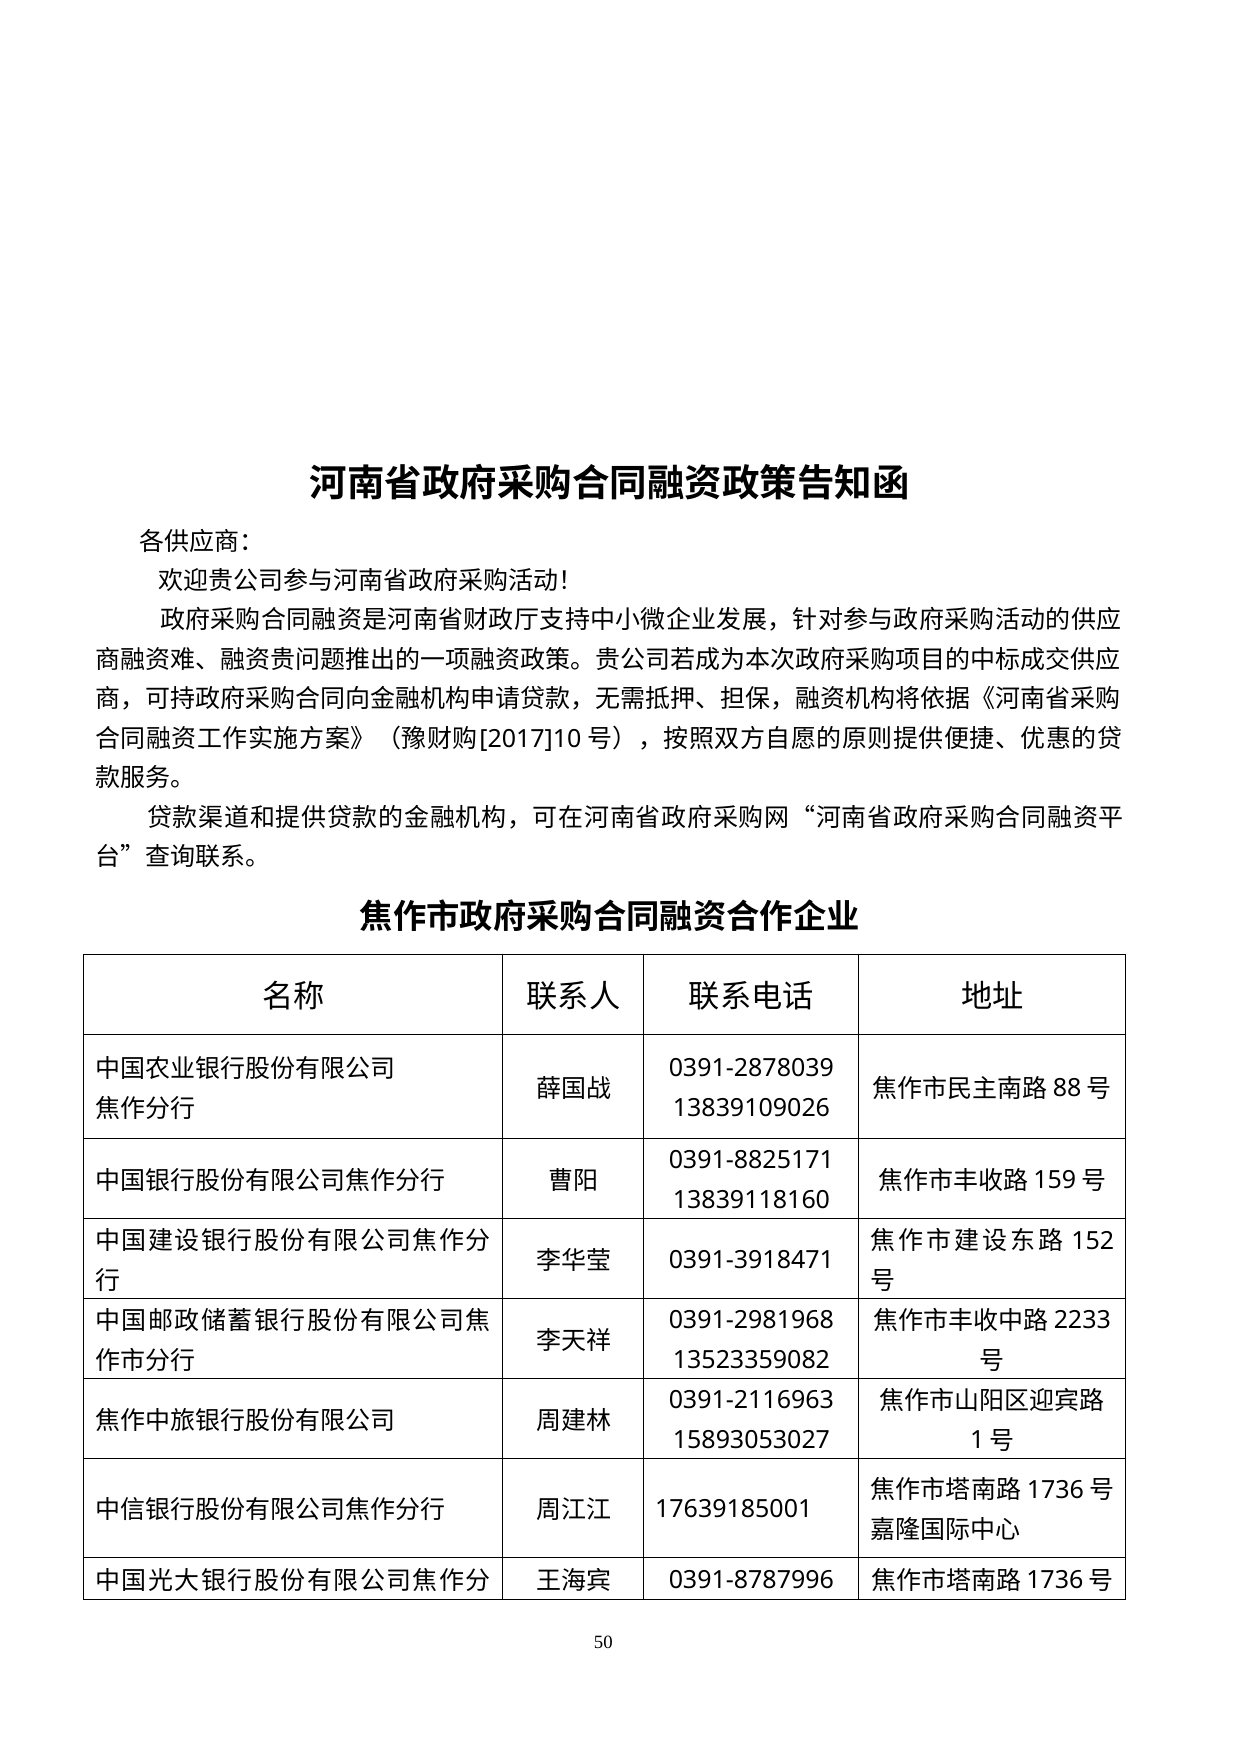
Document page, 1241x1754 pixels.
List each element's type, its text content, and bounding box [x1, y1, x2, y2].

table_cell 焦作中旅银行股份有限公司 [84, 1379, 502, 1458]
text 河南省政府采购合同融资政策告知函 [95, 440, 1124, 519]
table_cell 中国农业银行股份有限公司 焦作分行 [84, 1035, 502, 1138]
text 焦作市政府采购合同融资合作企业 [95, 875, 1124, 954]
table_header 名称 [84, 955, 502, 1034]
table_cell 0391-8787996 13598534626 [644, 1558, 858, 1599]
table_cell 中国邮政储蓄银行股份有限公司焦作市分行 [84, 1299, 502, 1378]
table_cell 王海宾 [503, 1558, 643, 1599]
table_header 联系电话 [644, 955, 858, 1034]
table_cell 薛国战 [503, 1035, 643, 1138]
table_cell 周江江 [503, 1459, 643, 1557]
table_cell 李天祥 [503, 1299, 643, 1378]
table_cell 焦作市塔南路1736号 [859, 1558, 1125, 1599]
text 欢迎贵公司参与河南省政府采购活动！ [95, 559, 1124, 598]
table_cell 李华莹 [503, 1219, 643, 1298]
table_cell 中国建设银行股份有限公司焦作分行 [84, 1219, 502, 1298]
table_header 地址 [859, 955, 1125, 1034]
text 各供应商： [95, 519, 1124, 559]
table_cell 中国银行股份有限公司焦作分行 [84, 1139, 502, 1218]
table_cell 中国光大银行股份有限公司焦作分行 [84, 1558, 502, 1599]
table_cell 焦作市丰收路159号 [859, 1139, 1125, 1218]
table_cell 焦作市建设东路152号 [859, 1219, 1125, 1298]
table_cell 0391-3918471 [644, 1219, 858, 1298]
table_cell 焦作市民主南路88号 [859, 1035, 1125, 1138]
table_cell 周建林 [503, 1379, 643, 1458]
table_cell 中信银行股份有限公司焦作分行 [84, 1459, 502, 1557]
table_cell 17639185001 [644, 1459, 858, 1557]
table_cell 曹阳 [503, 1139, 643, 1218]
table_header 联系人 [503, 955, 643, 1034]
text 政府采购合同融资是河南省财政厅支持中小微企业发展，针对参与政府采购活动的供应商融资难、融资贵问题推出的一项融资政策。贵公司若成为本次政府采购项目的中标成交供应商，可持政府采购合同向金融机构申请贷款，无需抵押、担保，融资机构将依据《河南省采购合同融资工作实施方案》（豫财购[2017]10号），按照双方自愿的原则提供便捷、优惠的贷款服务。 [95, 598, 1124, 796]
table_cell 焦作市塔南路1736号嘉隆国际中心 [859, 1459, 1125, 1557]
table_cell 0391-2878039 13839109026 [644, 1035, 858, 1138]
text 贷款渠道和提供贷款的金融机构，可在河南省政府采购网“河南省政府采购合同融资平台”查询联系。 [95, 796, 1124, 875]
